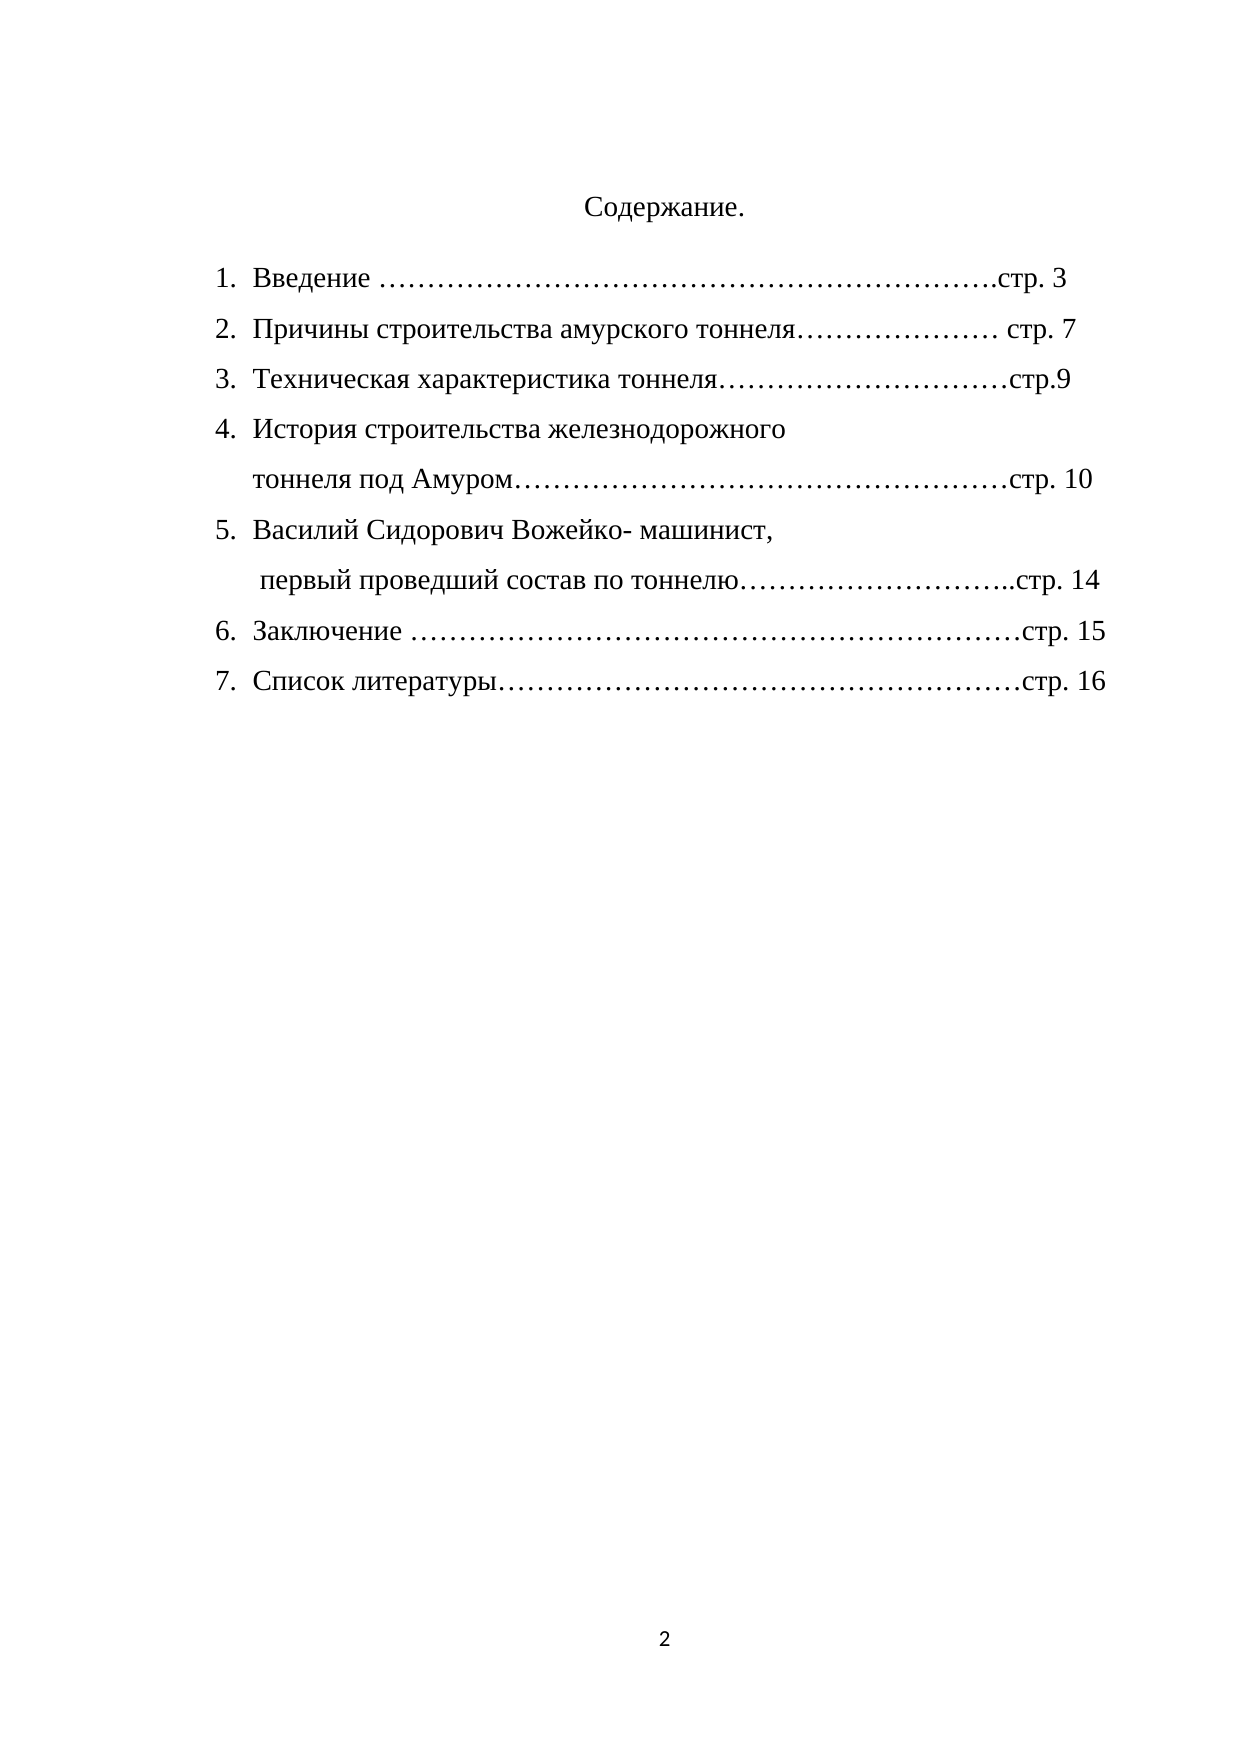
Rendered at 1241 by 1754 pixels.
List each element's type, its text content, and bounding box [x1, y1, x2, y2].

list Заключение ………………………………………………………стр. 15 [215, 613, 1152, 646]
list Василий Сидорович Вожейко- машинист, [215, 512, 1152, 546]
list История строительства железнодорожного [215, 411, 1152, 445]
list Техническая характеристика тоннеля…………………………стр.9 [215, 361, 1152, 394]
list Введение ……………………………………………………….стр. 3 [215, 260, 1152, 294]
text Содержание. [177, 189, 1152, 223]
list Причины строительства амурского тоннеля………………… стр. 7 [215, 311, 1152, 344]
list Список литературы………………………………………………стр. 16 [215, 663, 1152, 696]
list тоннеля под Амуром……………………………………………стр. 10 [252, 462, 1152, 495]
list первый проведший состав по тоннелю………………………..стр. 14 [252, 562, 1152, 596]
